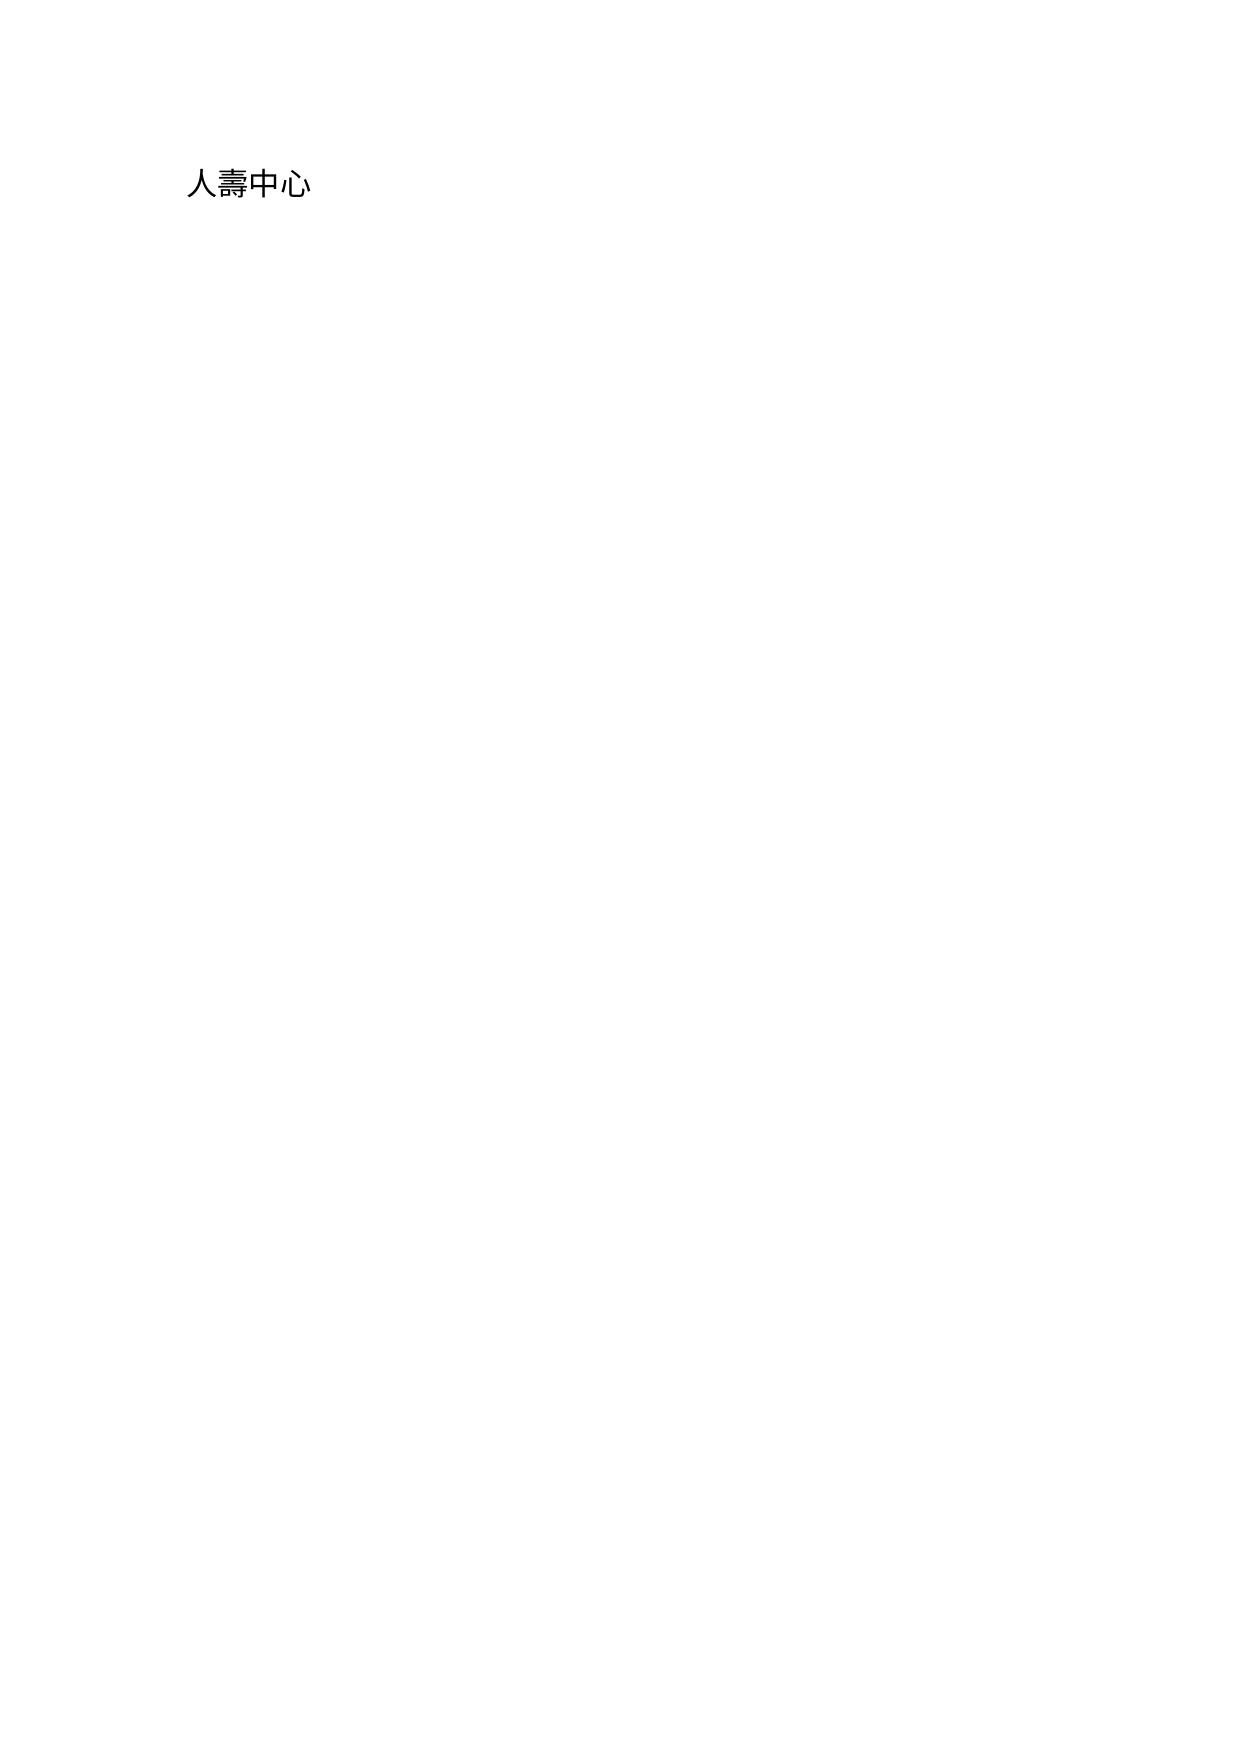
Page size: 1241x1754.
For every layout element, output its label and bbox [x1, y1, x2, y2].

text [186, 149, 1060, 207]
